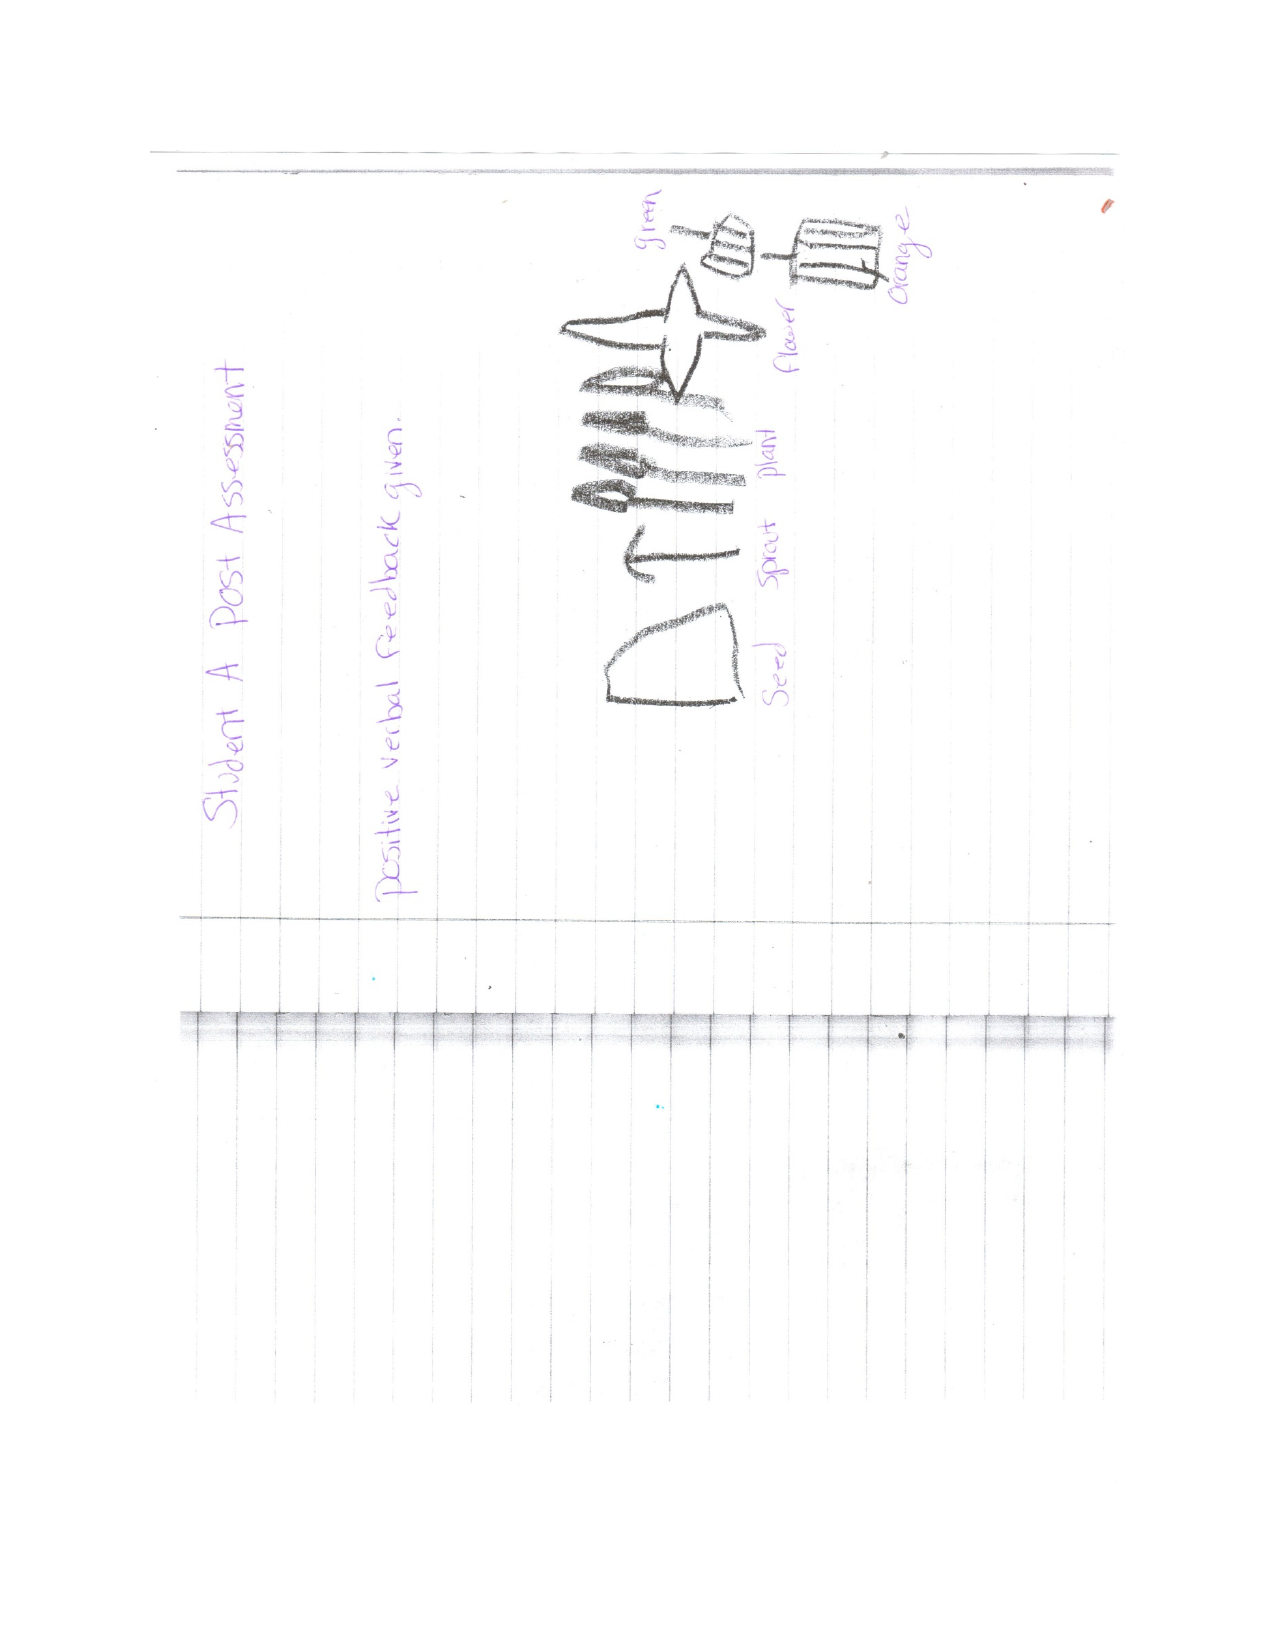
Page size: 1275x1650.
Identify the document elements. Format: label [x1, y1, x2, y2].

picture [150, 150, 1125, 1492]
